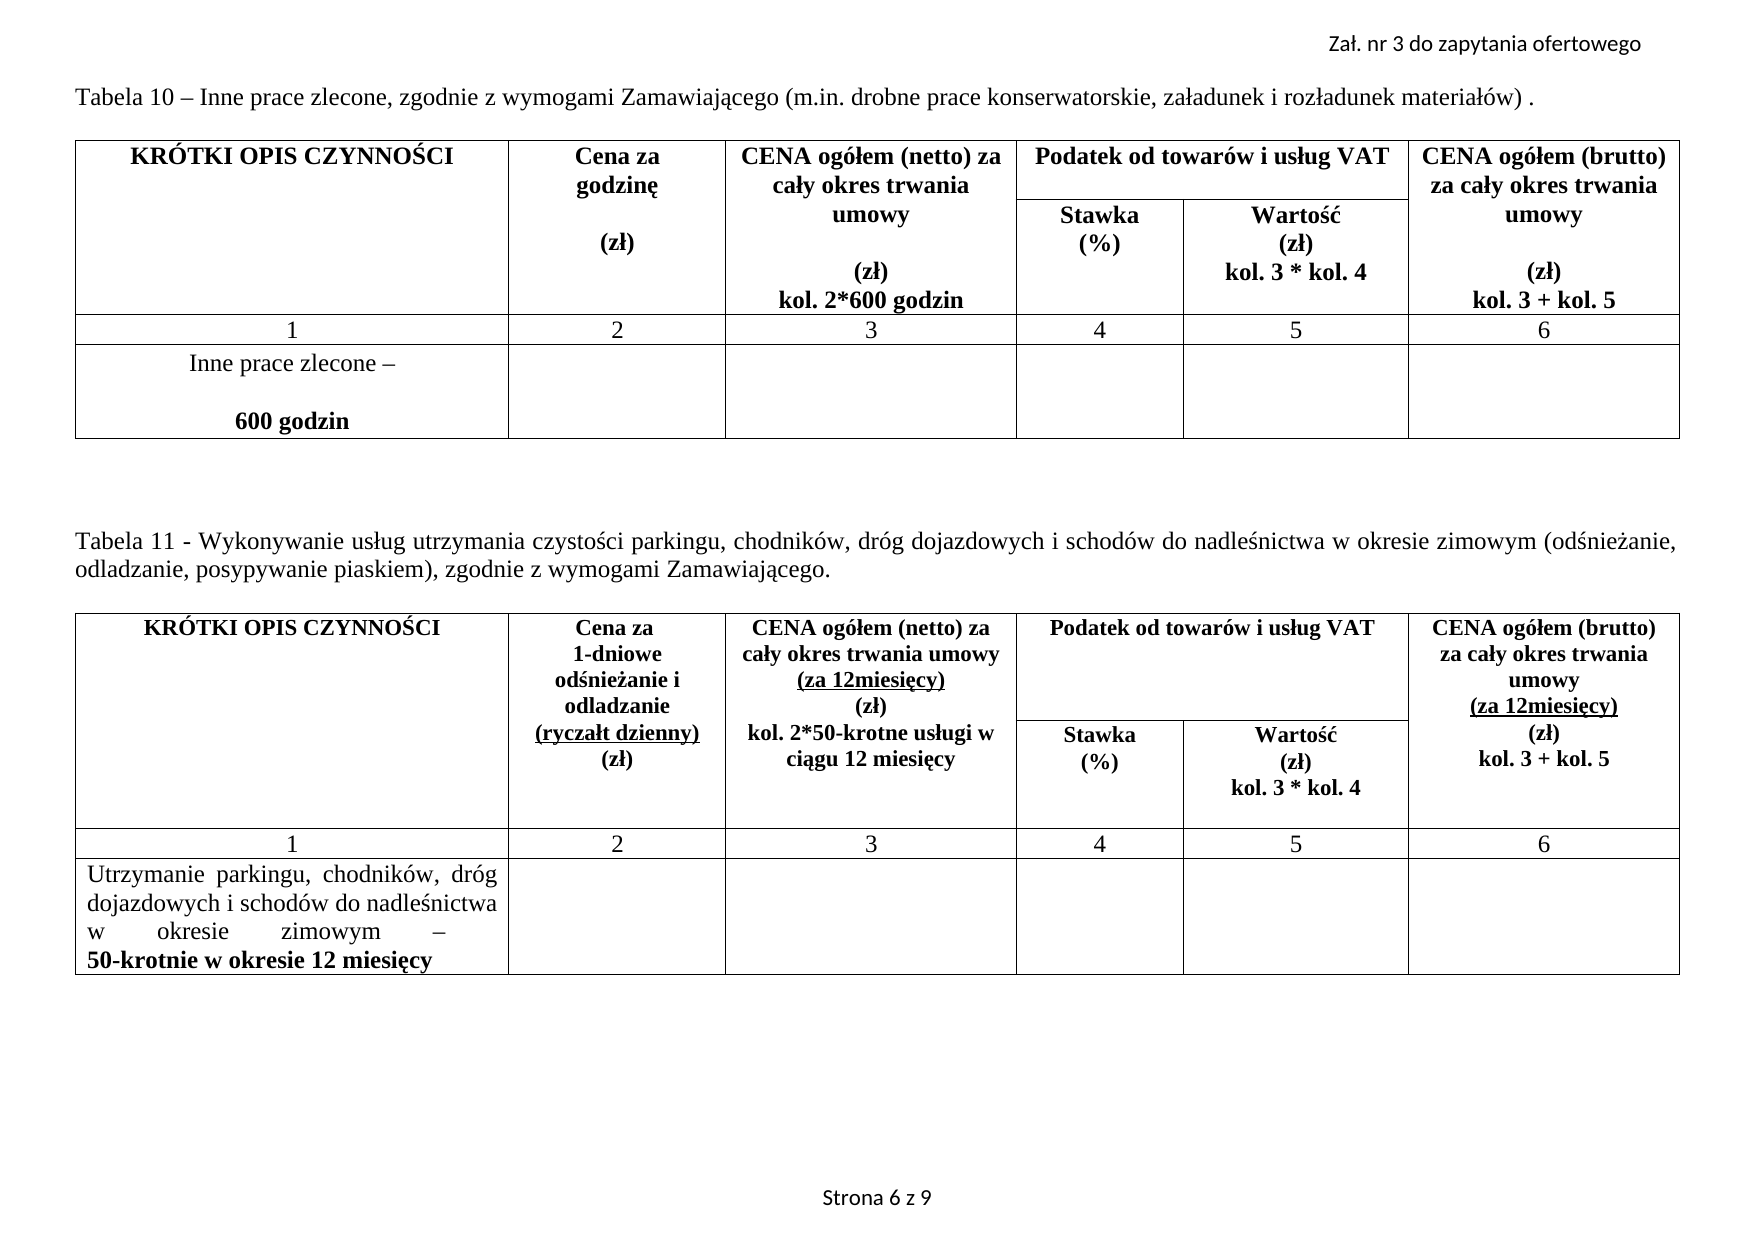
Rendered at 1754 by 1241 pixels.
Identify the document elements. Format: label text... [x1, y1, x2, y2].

table_header Podatek od towarów i usług VAT [1017, 141, 1408, 199]
table_cell 2 [509, 315, 725, 343]
table_cell [509, 859, 725, 974]
table_cell Inne prace zlecone – 600 godzin [76, 345, 508, 438]
table_cell Stawka (%) [1017, 200, 1183, 314]
table_header CENA ogółem (brutto) za cały okres trwania umowy (za 12miesięcy) (zł) kol. 3 + kol. 5 [1409, 614, 1679, 828]
table_cell [1017, 345, 1183, 438]
table_header CENA ogółem (netto) za cały okres trwania umowy (za 12miesięcy) (zł) kol. 2*50-krotne usługi w ciągu 12 miesięcy [726, 614, 1016, 828]
table_cell 5 [1184, 315, 1408, 343]
table_header KRÓTKI OPIS CZYNNOŚCI [76, 614, 508, 828]
table_cell Stawka (%) [1017, 721, 1183, 828]
table_cell 6 [1409, 829, 1679, 858]
table_cell 5 [1184, 829, 1408, 858]
table_header CENA ogółem (brutto) za cały okres trwania umowy (zł) kol. 3 + kol. 5 [1409, 141, 1679, 314]
table_cell 3 [726, 315, 1016, 343]
table_header CENA ogółem (netto) za cały okres trwania umowy (zł) kol. 2*600 godzin [726, 141, 1016, 314]
table_cell Wartość (zł) kol. 3 * kol. 4 [1184, 200, 1408, 314]
table_cell [1184, 859, 1408, 974]
table_cell 3 [726, 829, 1016, 858]
table_cell 6 [1409, 315, 1679, 343]
table_cell Utrzymanie parkingu, chodników, dróg dojazdowych i schodów do nadleśnictwa w okresie zimowym – 50-krotnie w okresie 12 miesięcy [76, 859, 508, 974]
table_cell [1017, 859, 1183, 974]
table_header Podatek od towarów i usług VAT [1017, 614, 1408, 720]
table_cell 1 [76, 829, 508, 858]
table_header Cena za godzinę (zł) [509, 141, 725, 314]
text Tabela 11 - Wykonywanie usług utrzymania czystości parkingu, chodników, dróg dojazdowych i schodów do nadleśnictwa w okresie zimowym (odśnieżanie, odladzanie, posypywanie piaskiem), zgodnie z wymogami Zamawiającego. [75, 526, 1679, 583]
table_cell [1409, 859, 1679, 974]
table_cell [509, 345, 725, 438]
table_cell [726, 345, 1016, 438]
table_header Cena za 1-dniowe odśnieżanie i odladzanie (ryczałt dzienny) (zł) [509, 614, 725, 828]
table_cell 1 [76, 315, 508, 343]
table_cell [1184, 345, 1408, 438]
table_cell 2 [509, 829, 725, 858]
table_cell [726, 859, 1016, 974]
table_cell [1409, 345, 1679, 438]
text Tabela 10 – Inne prace zlecone, zgodnie z wymogami Zamawiającego (m.in. drobne prace konserwatorskie, załadunek i rozładunek materiałów) . [75, 82, 1679, 111]
table_header KRÓTKI OPIS CZYNNOŚCI [76, 141, 508, 314]
table_cell 4 [1017, 315, 1183, 343]
table_cell 4 [1017, 829, 1183, 858]
table_cell Wartość (zł) kol. 3 * kol. 4 [1184, 721, 1408, 828]
